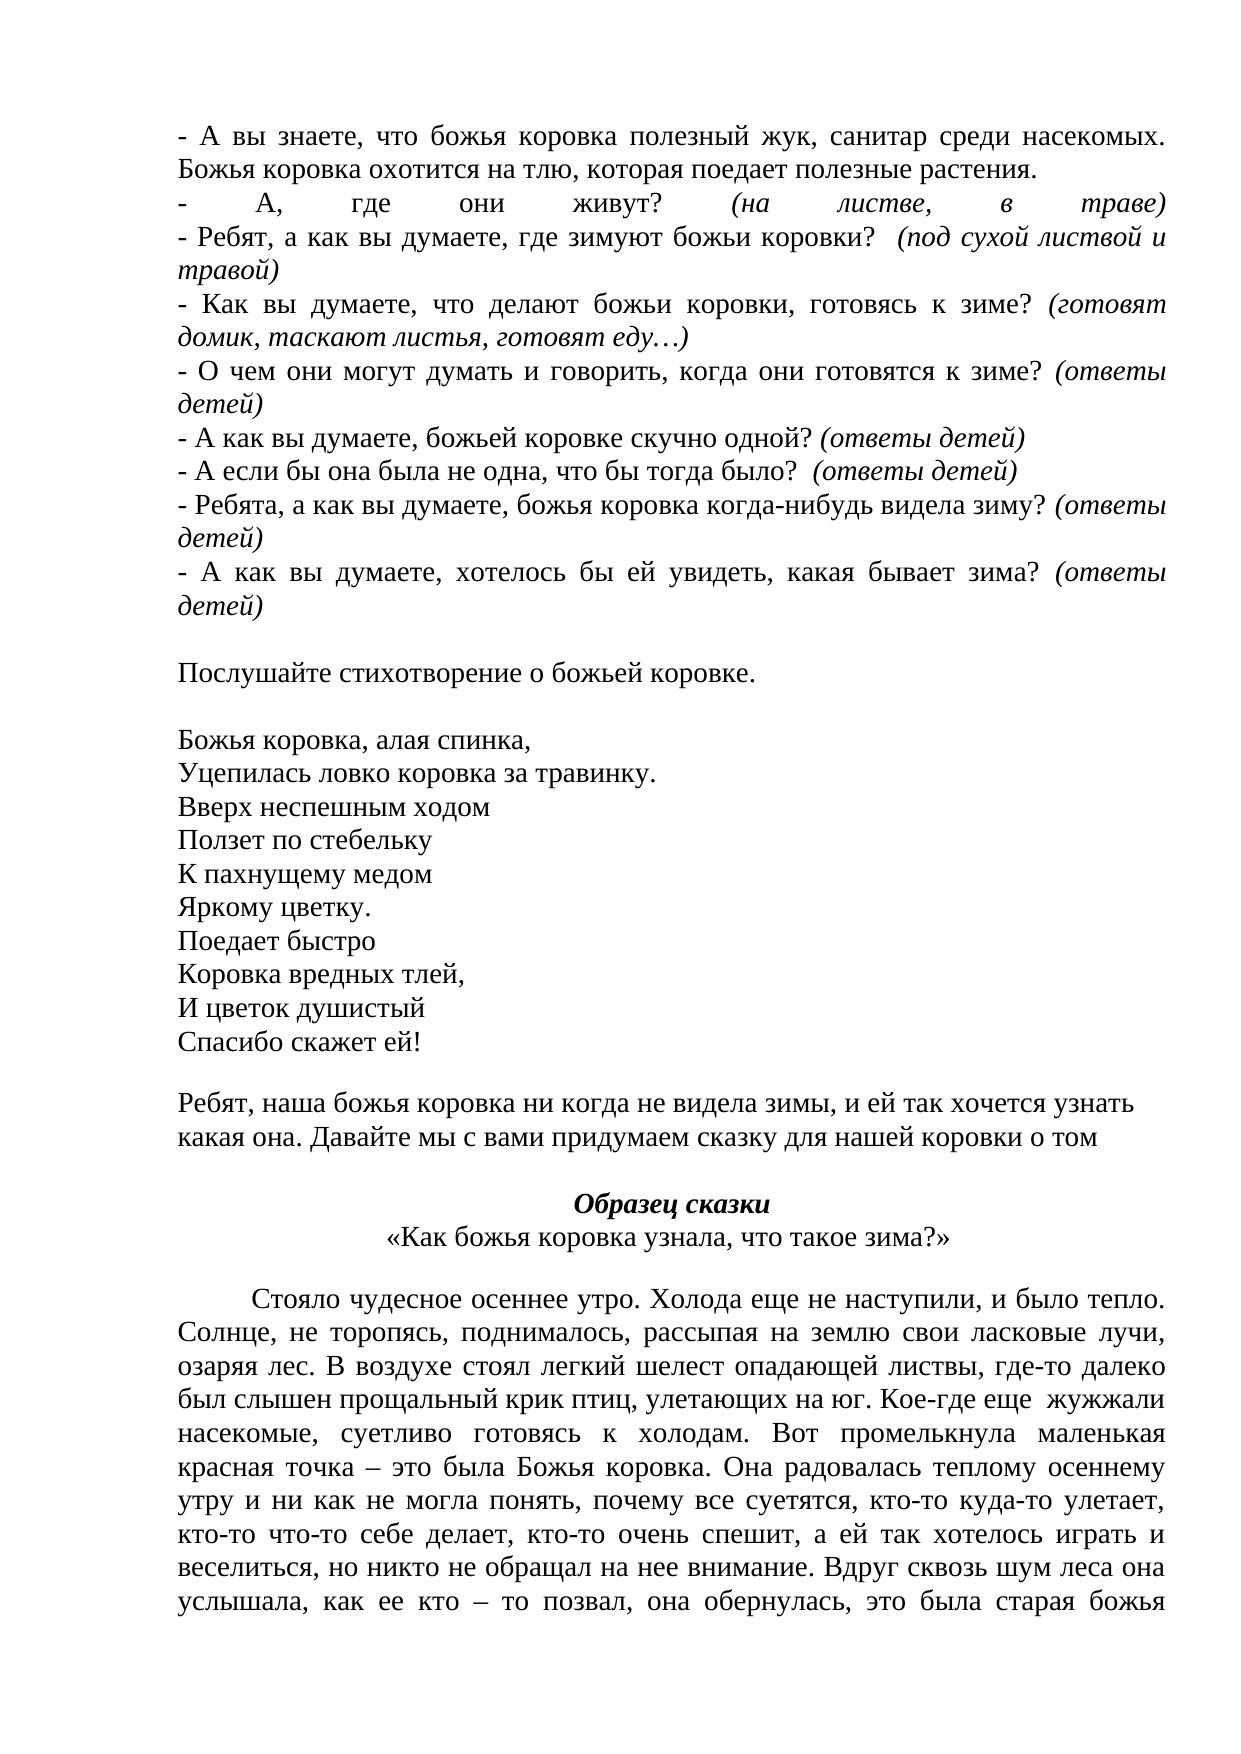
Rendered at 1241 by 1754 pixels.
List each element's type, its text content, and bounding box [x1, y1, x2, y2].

text - А как вы думаете, божьей коровке скучно одной? (ответы детей) [177, 420, 1167, 453]
text - А если бы она была не одна, что бы тогда было? (ответы детей) [177, 453, 1167, 487]
text «Как божья коровка узнала, что такое зима?» [177, 1219, 1167, 1281]
text - Как вы думаете, что делают божьи коровки, готовясь к зиме? (готовят домик, таскают листья, готовят еду…) [177, 286, 1167, 353]
text - О чем они могут думать и говорить, когда они готовятся к зиме? (ответы детей) [177, 353, 1167, 420]
text - А как вы думаете, хотелось бы ей увидеть, какая бывает зима? (ответы детей) [177, 554, 1167, 621]
text Образец сказки [177, 1186, 1167, 1219]
text Ребят, наша божья коровка ни когда не видела зимы, и ей так хочется узнать какая она. Давайте мы с вами придумаем сказку для нашей коровки о том [177, 1085, 1167, 1152]
text Послушайте стихотворение о божьей коровке. Божья коровка, алая спинка, Уцепилась ловко коровка за травинку. Вверх неспешным ходом Ползет по стебельку К пахнущему медом Яркому цветку. Поедает быстро Коровка вредных тлей, И цветок душистый Спасибо скажет ей! [177, 621, 1167, 1085]
text - А, где они живут? (на листве, в траве) - Ребят, а как вы думаете, где зимуют божьи коровки? (под сухой листвой и травой) [177, 185, 1167, 286]
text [177, 118, 1167, 185]
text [177, 1281, 1167, 1616]
text - Ребята, а как вы думаете, божья коровка когда-нибудь видела зиму? (ответы детей) [177, 487, 1167, 554]
